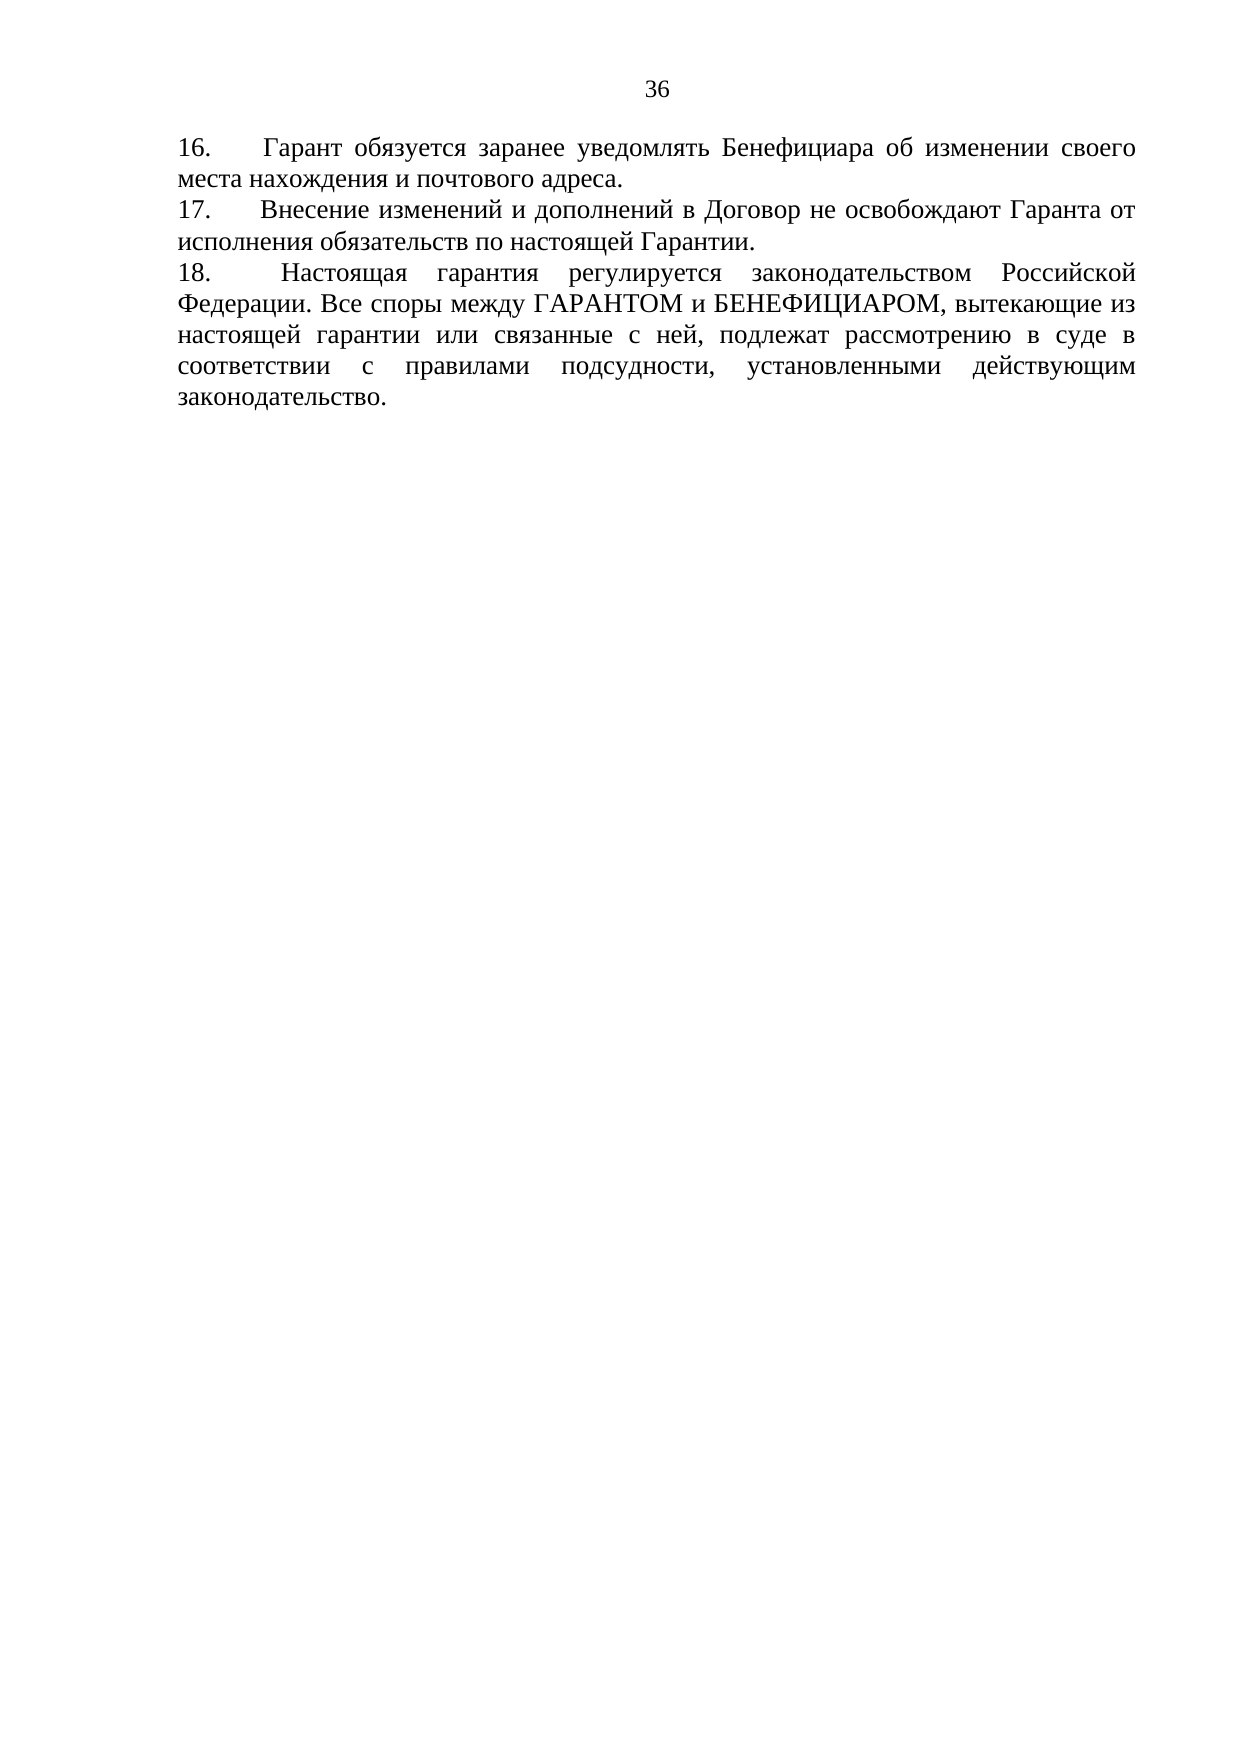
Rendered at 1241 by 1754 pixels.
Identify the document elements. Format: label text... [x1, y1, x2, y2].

text 16. Гарант обязуется заранее уведомлять Бенефициара об изменении своего места нахождения и почтового адреса. [177, 131, 1137, 194]
text 18. Настоящая гарантия регулируется законодательством Российской Федерации. Все споры между ГАРАНТОМ и БЕНЕФИЦИАРОМ, вытекающие из настоящей гарантии или связанные с ней, подлежат рассмотрению в суде в соответствии с правилами подсудности, установленными действующим законодательство. [177, 256, 1137, 412]
text 17. Внесение изменений и дополнений в Договор не освобождают Гаранта от исполнения обязательств по настоящей Гарантии. [177, 194, 1137, 256]
